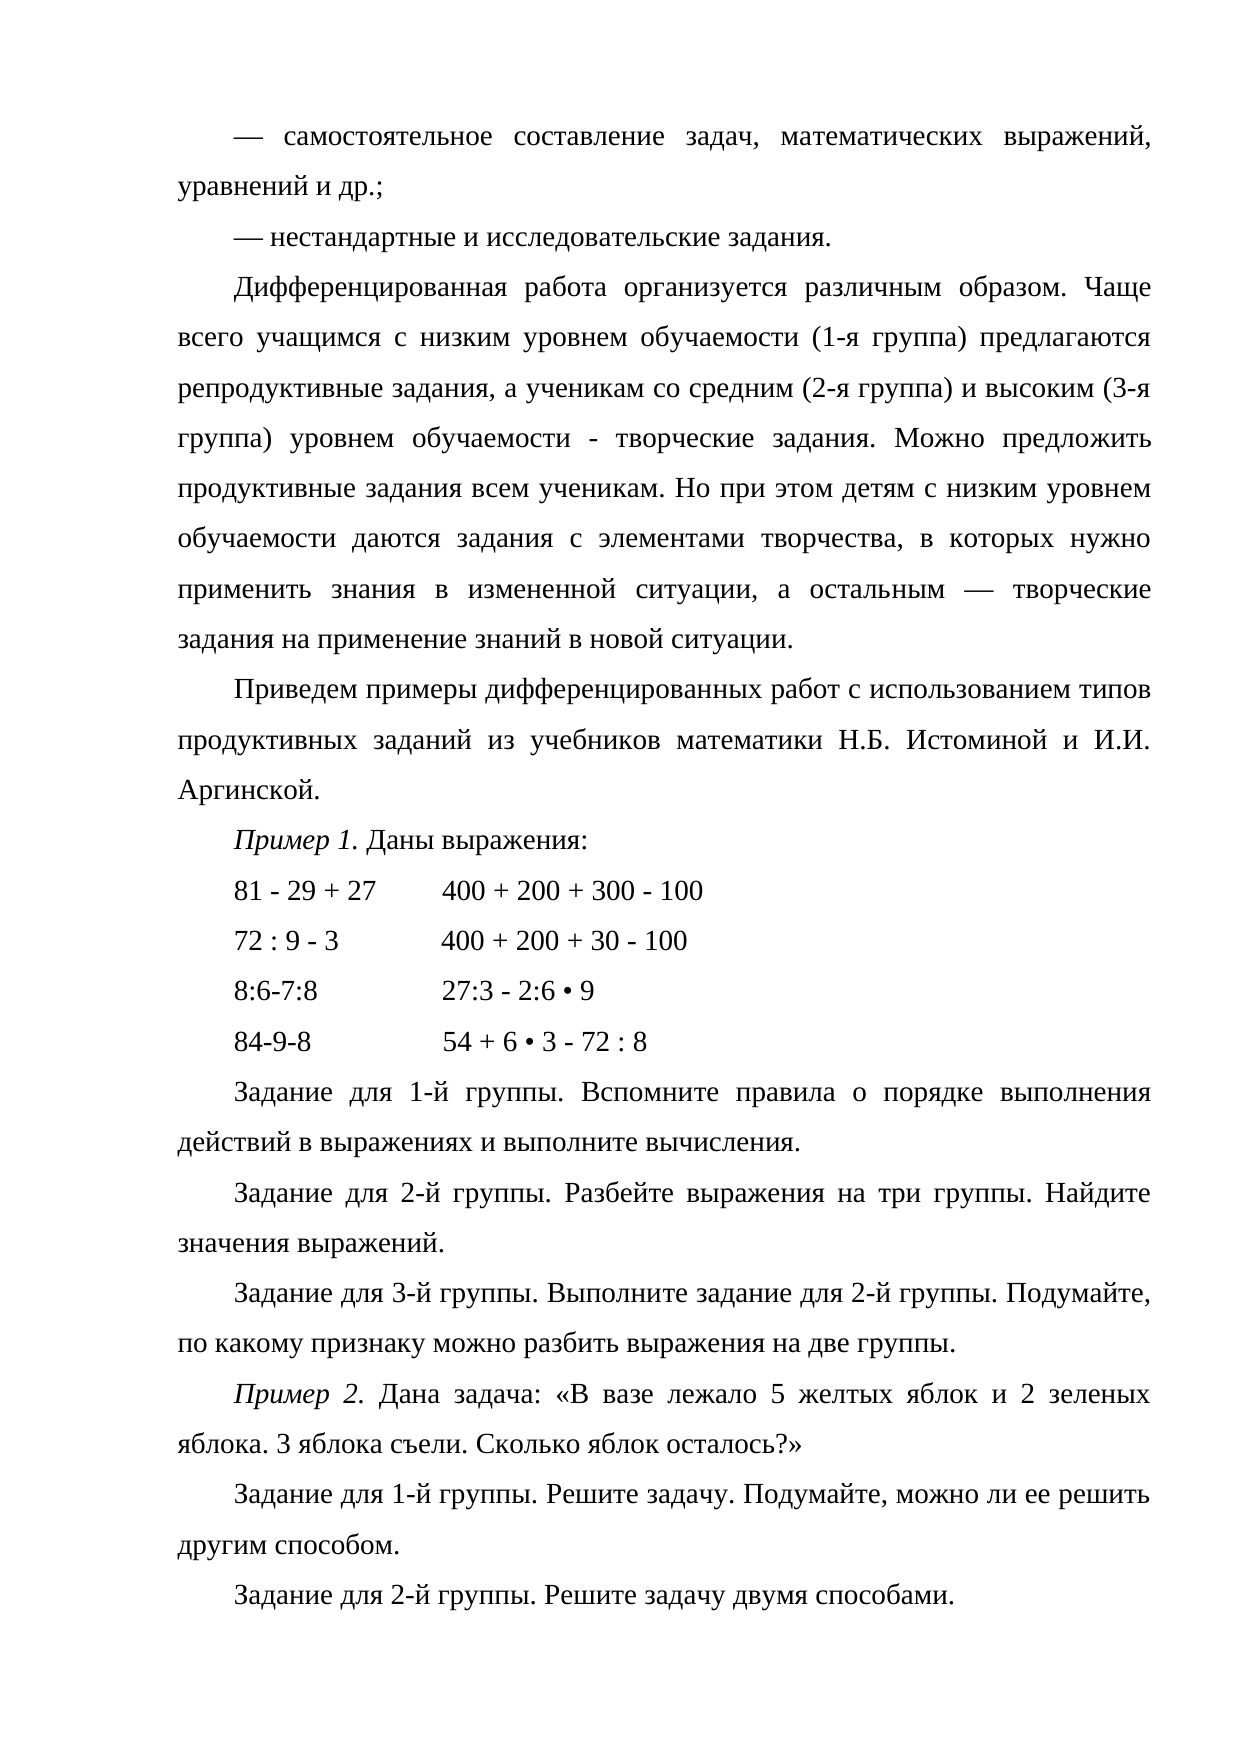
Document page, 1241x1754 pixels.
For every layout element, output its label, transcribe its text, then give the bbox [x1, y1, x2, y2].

text 81 - 29 + 27 400 + 200 + 300 - 100 [177, 873, 1152, 906]
text Дифференцированная работа организуется различным образом. Чаще всего учащимся с низким уровнем обучаемости (1-я группа) предлагаются репродуктивные задания, а ученикам со средним (2-я группа) и высоким (3-я группа) уровнем обучаемости - творческие задания. Можно предложить продуктивные задания всем ученикам. Но при этом детям с низким уровнем обучаемости даются задания с элементами творчества, в которых нужно применить знания в измененной ситуации, а остальным — творческие задания на применение знаний в новой ситуации. [177, 269, 1152, 655]
text Пример 2. Дана задача: «В вазе лежало 5 желтых яблок и 2 зеленых яблока. 3 яблока съели. Сколько яблок осталось?» [177, 1376, 1152, 1460]
text Задание для 1-й группы. Вспомните правила о порядке выполнения действий в выражениях и выполните вычисления. [177, 1074, 1152, 1158]
text 72 : 9 - 3 400 + 200 + 30 - 100 [177, 923, 1152, 957]
text Приведем примеры дифференцированных работ с использованием типов продуктивных заданий из учебников математики Н.Б. Истоминой и И.И. Аргинской. [177, 672, 1152, 806]
text 8:6-7:8 27:3 - 2:6 • 9 [177, 973, 1152, 1007]
text Задание для 2-й группы. Разбейте выражения на три группы. Найдите значения выражений. [177, 1175, 1152, 1258]
text — самостоятельное составление задач, математических выражений, уравнений и др.; [177, 118, 1152, 202]
text Задание для 3-й группы. Выполните задание для 2-й группы. Подумайте, по какому признаку можно разбить выражения на две группы. [177, 1275, 1152, 1359]
text 84-9-8 54 + 6 • 3 - 72 : 8 [177, 1024, 1152, 1057]
text Пример 1. Даны выражения: [177, 822, 1152, 856]
text Задание для 1-й группы. Решите задачу. Подумайте, можно ли ее решить другим способом. [177, 1477, 1152, 1560]
text Задание для 2-й группы. Решите задачу двумя способами. [177, 1577, 1152, 1611]
text — нестандартные и исследовательские задания. [177, 219, 1152, 252]
